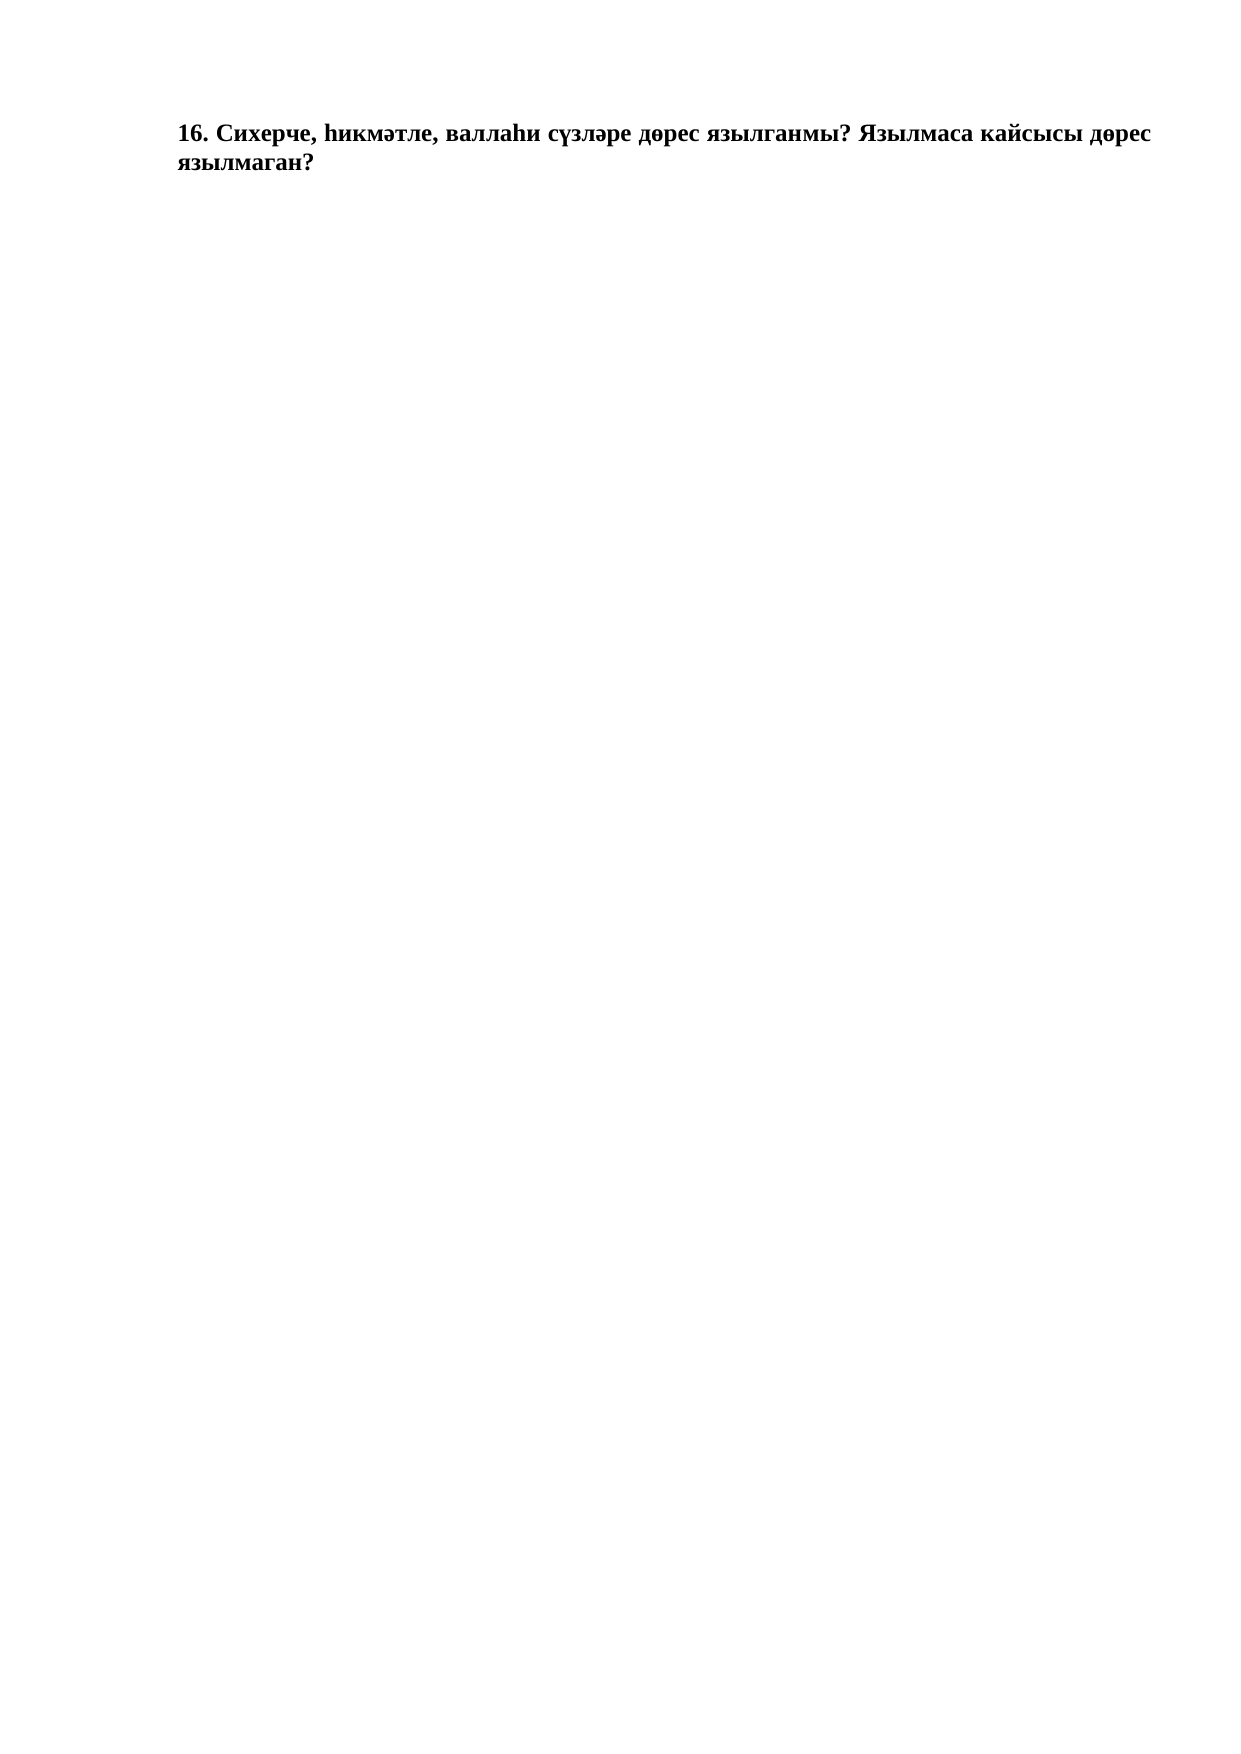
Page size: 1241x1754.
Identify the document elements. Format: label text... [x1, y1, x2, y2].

text 16. Сихерче, һикмәтле, валлаһи сүзләре дөрес язылганмы? Язылмаса кайсысы дөрес язылмаган? [177, 118, 1152, 176]
